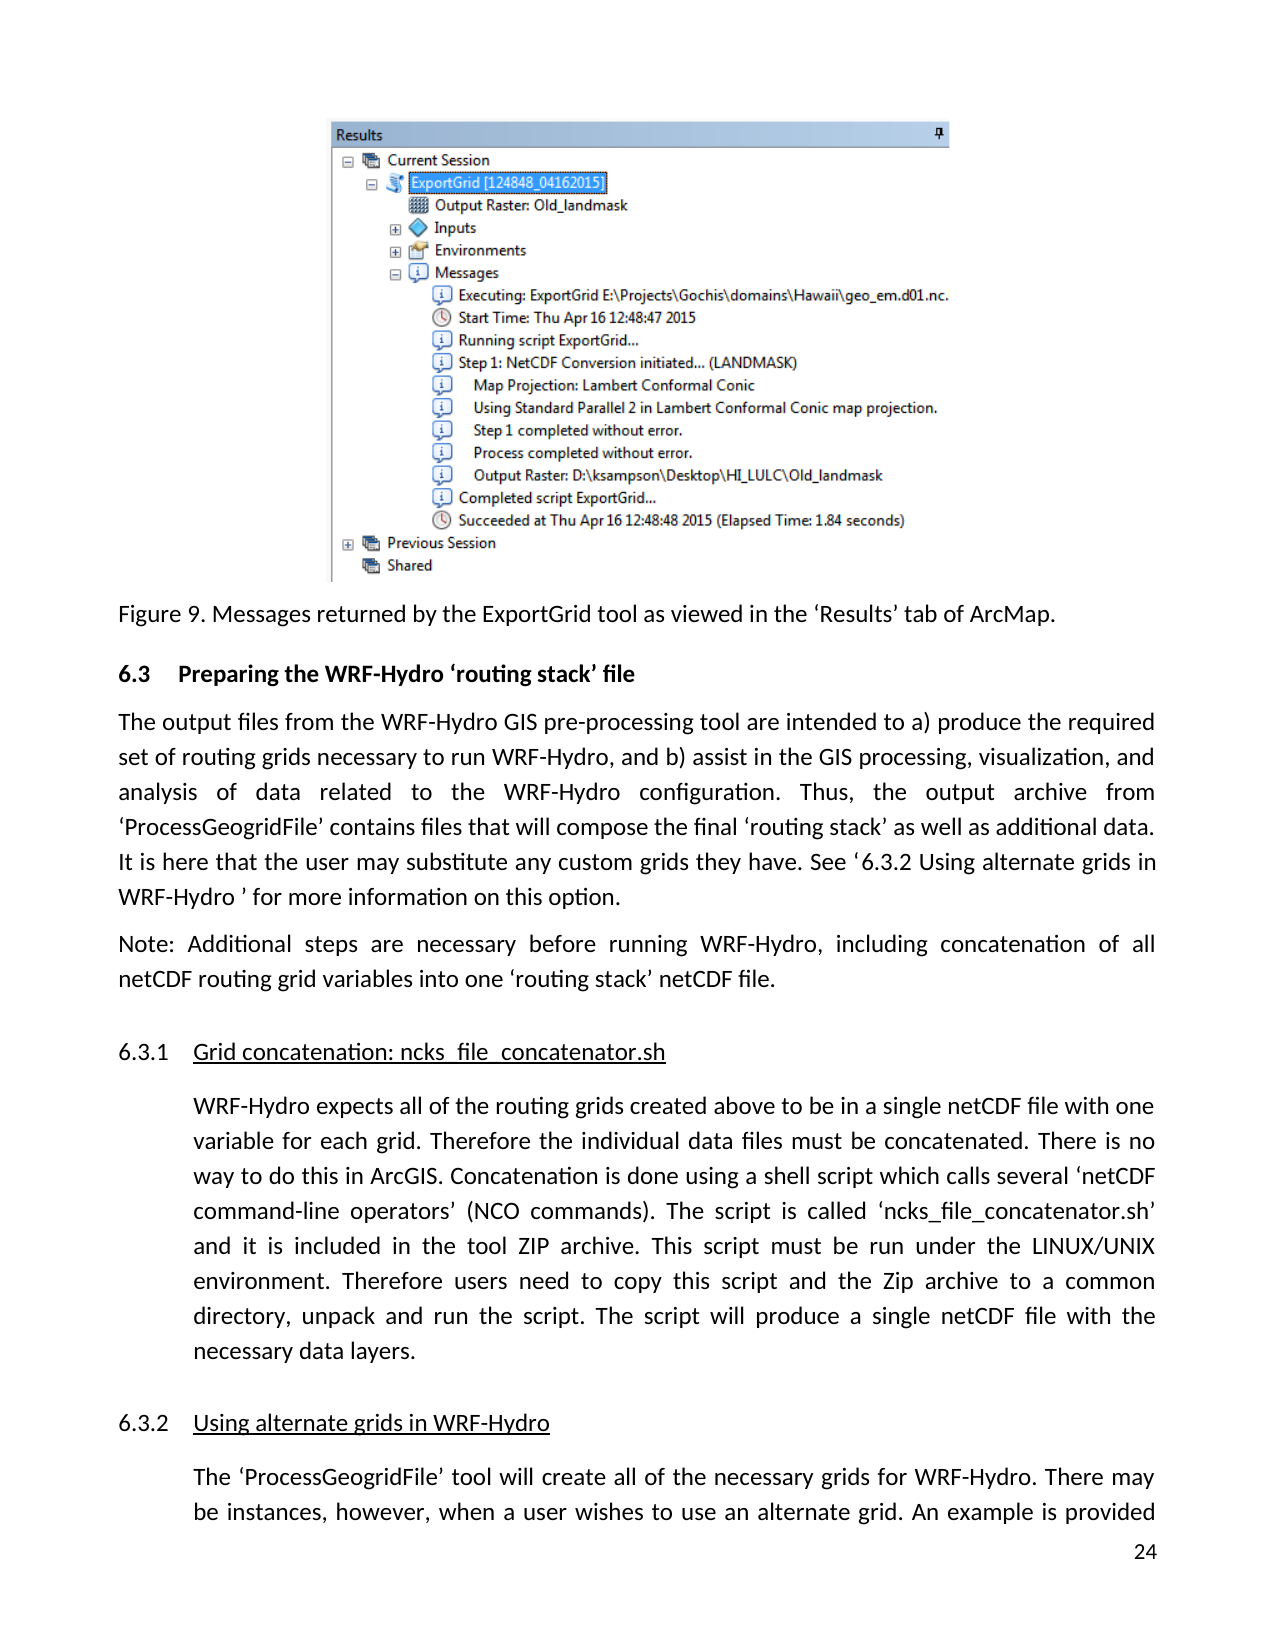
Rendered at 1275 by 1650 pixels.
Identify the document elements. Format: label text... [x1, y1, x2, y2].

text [193, 1461, 1157, 1527]
text The output files from the WRF-Hydro GIS pre-processing tool are intended to a) produce the required set of routing grids necessary to run WRF-Hydro, and b) assist in the GIS processing, visualization, and analysis of data related to the WRF-Hydro configuration. Thus, the output archive from ‘ProcessGeogridFile’ contains files that will compose the final ‘routing stack’ as well as additional data. It is here that the user may substitute any custom grids they have. See ‘6.3.2 Using alternate grids in WRF-Hydro ’ for more information on this option. [118, 706, 1157, 912]
subtitle Preparing the WRF-Hydro ‘routing stack’ file [118, 659, 1157, 689]
subtitle Using alternate grids in WRF-Hydro [118, 1407, 1157, 1438]
text WRF-Hydro expects all of the routing grids created above to be in a single netCDF file with one variable for each grid. Therefore the individual data files must be concatenated. There is no way to do this in ArcGIS. Concatenation is done using a shell script which calls several ‘netCDF command-line operators’ (NCO commands). The script is called ‘ncks_file_concatenator.sh’ and it is included in the tool ZIP archive. This script must be run under the LINUX/UNIX environment. Therefore users need to copy this script and the Zip archive to a common directory, unpack and run the script. The script will produce a single netCDF file with the necessary data layers. [193, 1090, 1157, 1365]
text Note: Additional steps are necessary before running WRF-Hydro, including concatenation of all netCDF routing grid variables into one ‘routing stack’ netCDF file. [118, 929, 1157, 994]
picture [325, 118, 950, 582]
subtitle Grid concatenation: ncks_file_concatenator.sh [118, 1036, 1157, 1067]
